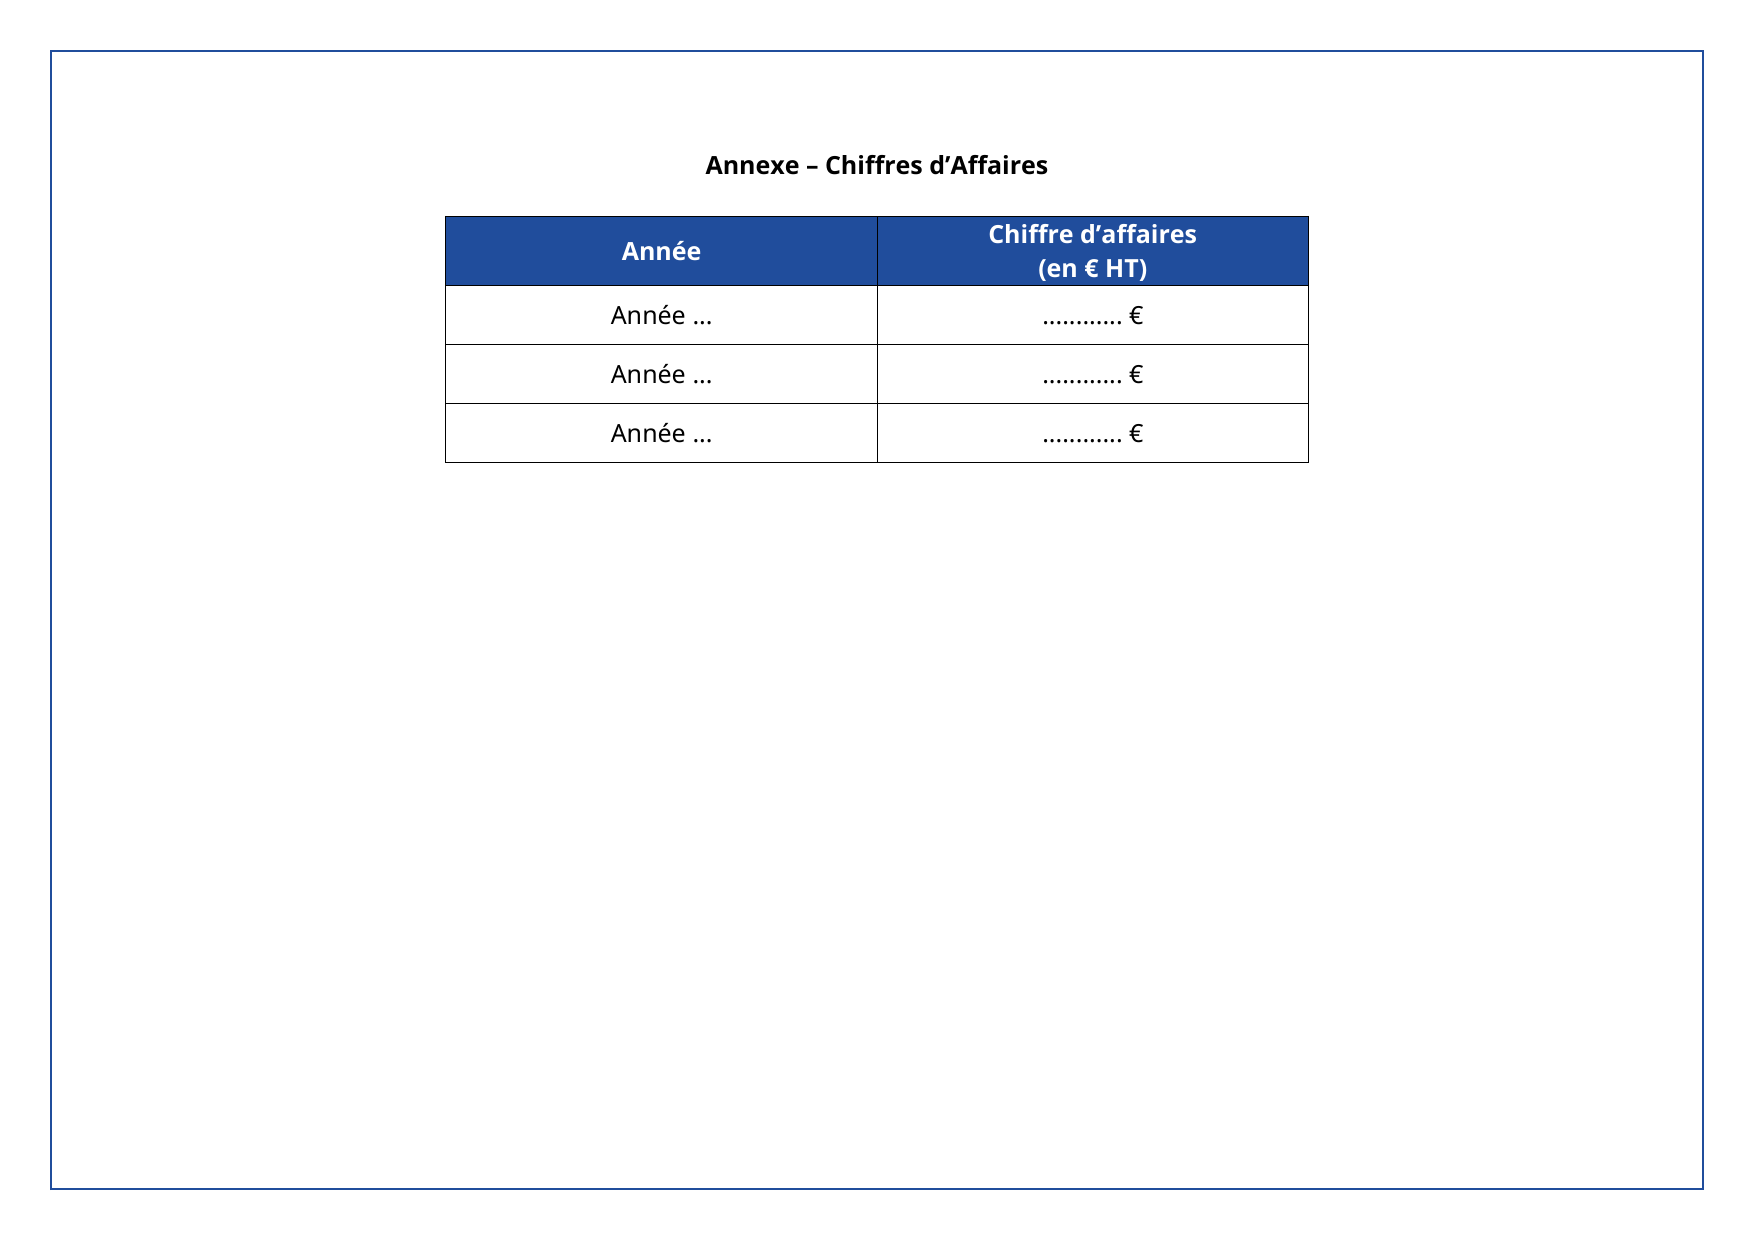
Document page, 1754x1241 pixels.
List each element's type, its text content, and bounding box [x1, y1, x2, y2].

table_header Chiffre d’affaires (en € HT) [878, 217, 1308, 285]
text Annexe – Chiffres d’Affaires [148, 148, 1606, 182]
table_header Année [446, 217, 877, 285]
table_cell ............ € [878, 404, 1308, 462]
table_cell ............ € [878, 286, 1308, 344]
table_cell Année [446, 286, 877, 344]
table_cell Année [446, 404, 877, 462]
table_cell ............ € [878, 345, 1308, 403]
table_cell Année [446, 345, 877, 403]
